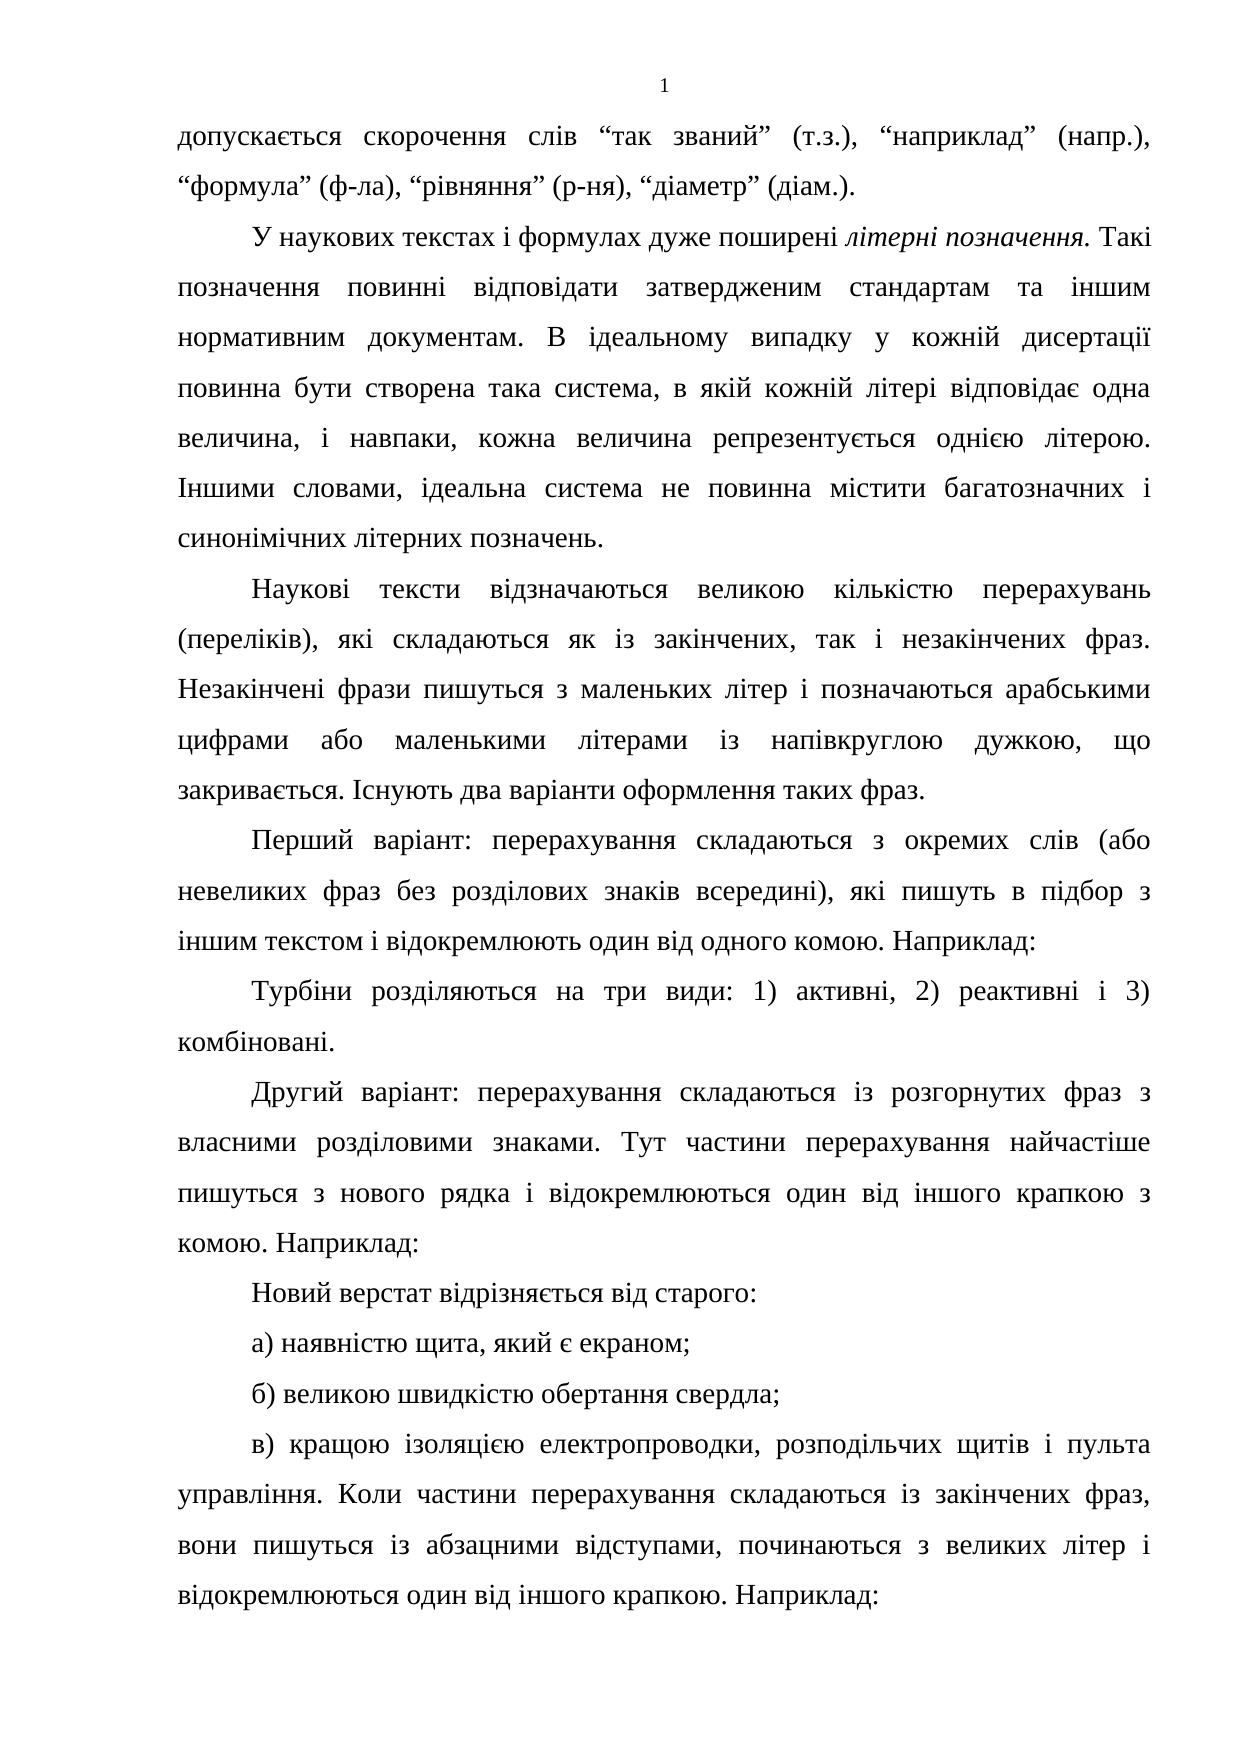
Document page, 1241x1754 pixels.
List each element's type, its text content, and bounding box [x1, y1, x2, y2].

text а) наявністю щита, який є екраном; [177, 1326, 1152, 1359]
text Наукові тексти відзначаються великою кількістю перерахувань (переліків), які складаються як із закінчених, так і незакінчених фраз. Незакінчені фрази пишуться з маленьких літер і позначаються арабськими цифрами або маленькими літерами із напівкруглою дужкою, що закривається. Існують два варіанти оформлення таких фраз. [177, 571, 1152, 806]
text б) великою швидкістю обертання свердла; [177, 1376, 1152, 1409]
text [177, 118, 1152, 202]
text У наукових текстах і формулах дуже поширені літерні позначення. Такі позначення повинні відповідати затвердженим стандартам та іншим нормативним документам. В ідеальному випадку у кожній дисертації повинна бути створена така система, в якій кожній літері відповідає одна величина, і навпаки, кожна величина репрезентується однією літерою. Іншими словами, ідеальна система не повинна містити багатозначних і синонімічних літерних позначень. [177, 219, 1152, 554]
text Перший варіант: перерахування складаються з окремих слів (або невеликих фраз без розділових знаків всередині), які пишуть в підбор з іншим текстом і відокремлюють один від одного комою. Наприклад: [177, 822, 1152, 957]
text в) кращою ізоляцією електропроводки, розподільчих щитів і пульта управління. Коли частини перерахування складаються із закінчених фраз, вони пишуться із абзацними відступами, починаються з великих літер і відокремлюються один від іншого крапкою. Наприклад: [177, 1426, 1152, 1611]
text Новий верстат відрізняється від старого: [177, 1275, 1152, 1309]
text Другий варіант: перерахування складаються із розгорнутих фраз з власними розділовими знаками. Тут частини перерахування найчастіше пишуться з нового рядка і відокремлюються один від іншого крапкою з комою. Наприклад: [177, 1074, 1152, 1258]
text Турбіни розділяються на три види: 1) активні, 2) реактивні і 3) комбіновані. [177, 973, 1152, 1057]
